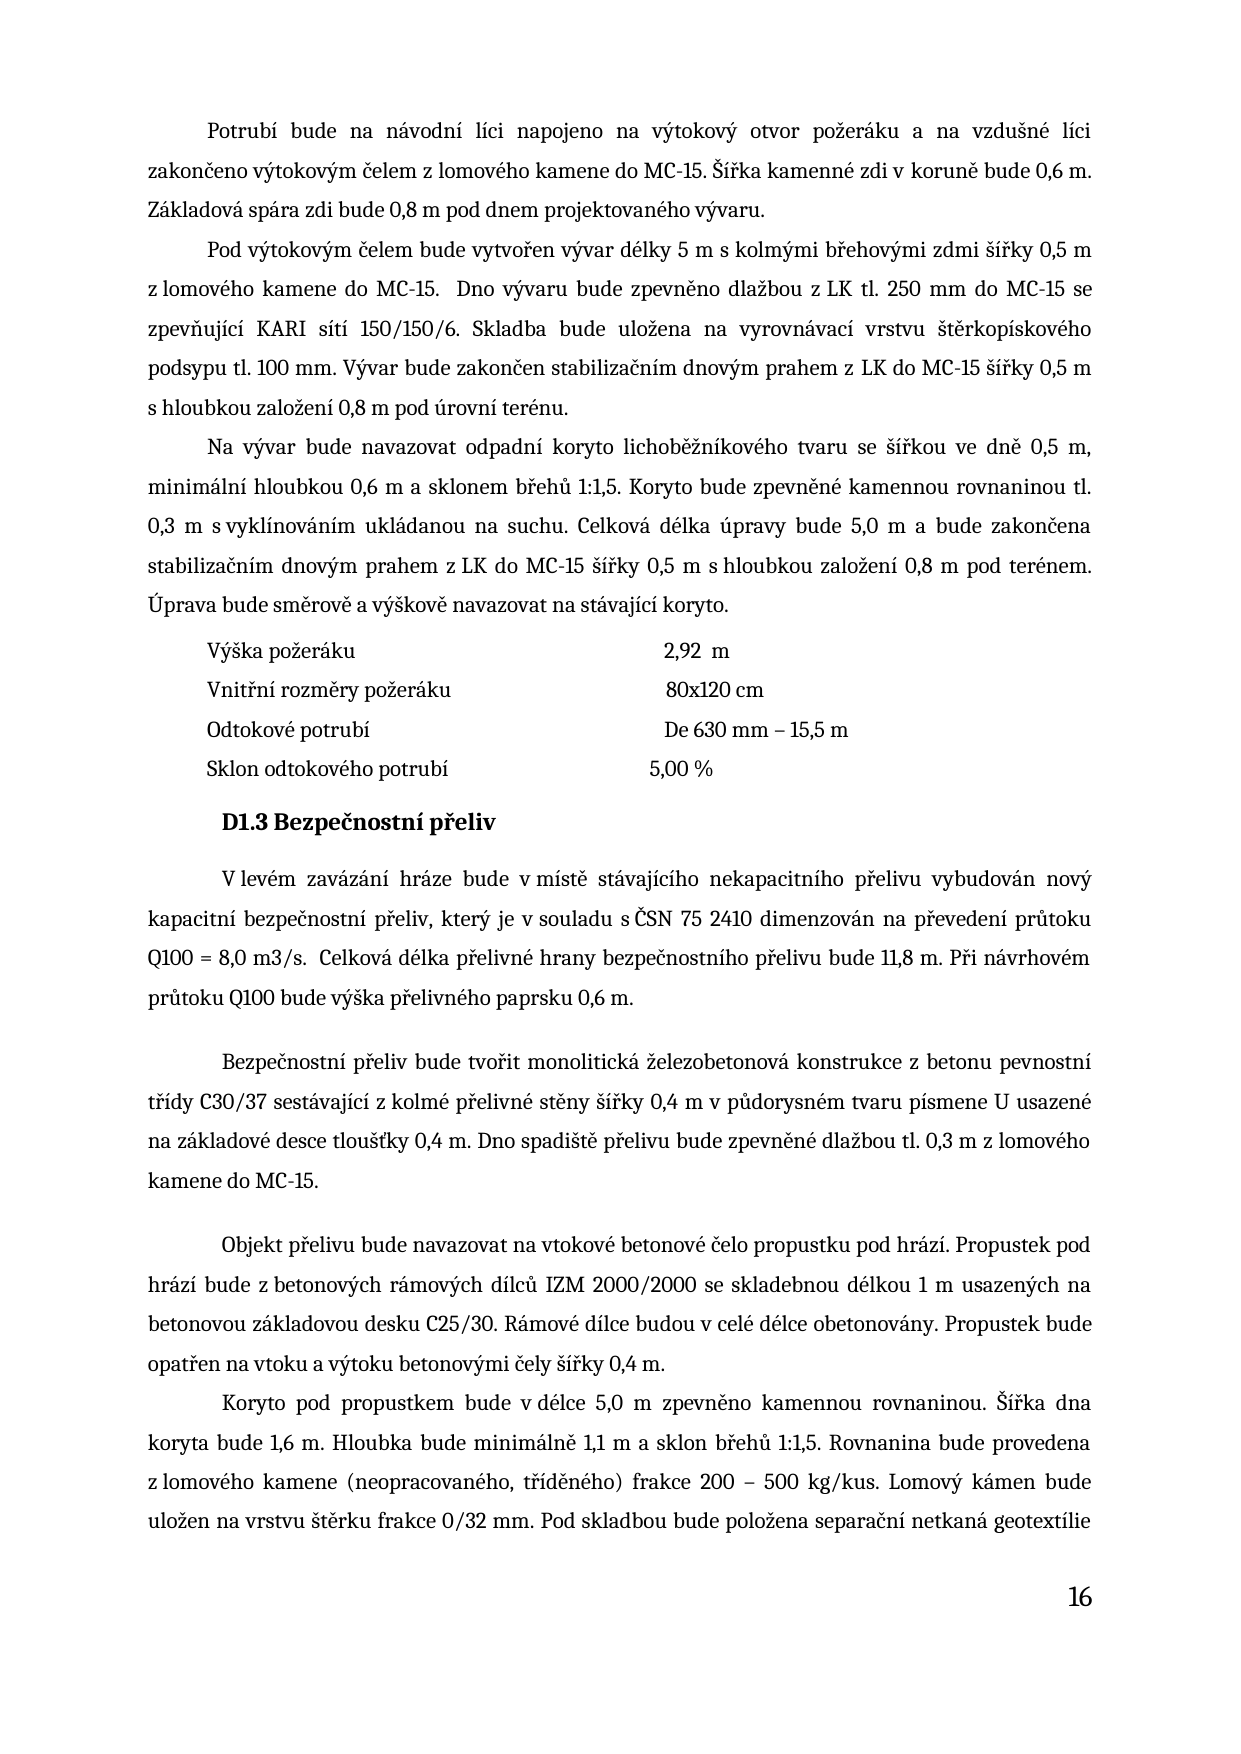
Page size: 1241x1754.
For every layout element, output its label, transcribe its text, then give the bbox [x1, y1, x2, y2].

text Na vývar bude navazovat odpadní koryto lichoběžníkového tvaru se šířkou ve dně 0,5 m, minimální hloubkou 0,6 m a sklonem břehů 1:1,5. Koryto bude zpevněné kamennou rovnaninou tl. 0,3 m s vyklínováním ukládanou na suchu. Celková délka úpravy bude 5,0 m a bude zakončena stabilizačním dnovým prahem z LK do MC-15 šířky 0,5 m s hloubkou založení 0,8 m pod terénem. Úprava bude směrově a výškově navazovat na stávající koryto. [148, 434, 1092, 618]
text D1.3 Bezpečnostní přeliv [222, 808, 1092, 837]
text Výška požeráku 2,92 m [148, 638, 1092, 664]
text V levém zavázání hráze bude v místě stávajícího nekapacitního přelivu vybudován nový kapacitní bezpečnostní přeliv, který je v souladu s ČSN 75 2410 dimenzován na převedení průtoku Q100 = 8,0 m3/s. Celková délka přelivné hrany bezpečnostního přelivu bude 11,8 m. Při návrhovém průtoku Q100 bude výška přelivného paprsku 0,6 m. [148, 866, 1092, 1011]
text Pod výtokovým čelem bude vytvořen vývar délky 5 m s kolmými břehovými zdmi šířky 0,5 m z lomového kamene do MC-15. Dno vývaru bude zpevněno dlažbou z LK tl. 250 mm do MC-15 se zpevňující KARI sítí 150/150/6. Skladba bude uložena na vyrovnávací vrstvu štěrkopískového podsypu tl. 100 mm. Vývar bude zakončen stabilizačním dnovým prahem z LK do MC-15 šířky 0,5 m s hloubkou založení 0,8 m pod úrovní terénu. [148, 237, 1092, 421]
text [148, 1390, 1092, 1534]
text Sklon odtokového potrubí 5,00 % [148, 756, 1092, 782]
text Odtokové potrubí De 630 mm – 15,5 m [148, 717, 1092, 743]
text Objekt přelivu bude navazovat na vtokové betonové čelo propustku pod hrází. Propustek pod hrází bude z betonových rámových dílců IZM 2000/2000 se skladebnou délkou 1 m usazených na betonovou základovou desku C25/30. Rámové dílce budou v celé délce obetonovány. Propustek bude opatřen na vtoku a výtoku betonovými čely šířky 0,4 m. [148, 1232, 1092, 1377]
text Vnitřní rozměry požeráku 80x120 cm [148, 677, 1092, 703]
text Bezpečnostní přeliv bude tvořit monolitická železobetonová konstrukce z betonu pevnostní třídy C30/37 sestávající z kolmé přelivné stěny šířky 0,4 m v půdorysném tvaru písmene U usazené na základové desce tloušťky 0,4 m. Dno spadiště přelivu bude zpevněné dlažbou tl. 0,3 m z lomového kamene do MC-15. [148, 1049, 1092, 1194]
text Potrubí bude na návodní líci napojeno na výtokový otvor požeráku a na vzdušné líci zakončeno výtokovým čelem z lomového kamene do MC-15. Šířka kamenné zdi v koruně bude 0,6 m. Základová spára zdi bude 0,8 m pod dnem projektovaného vývaru. [148, 118, 1092, 223]
